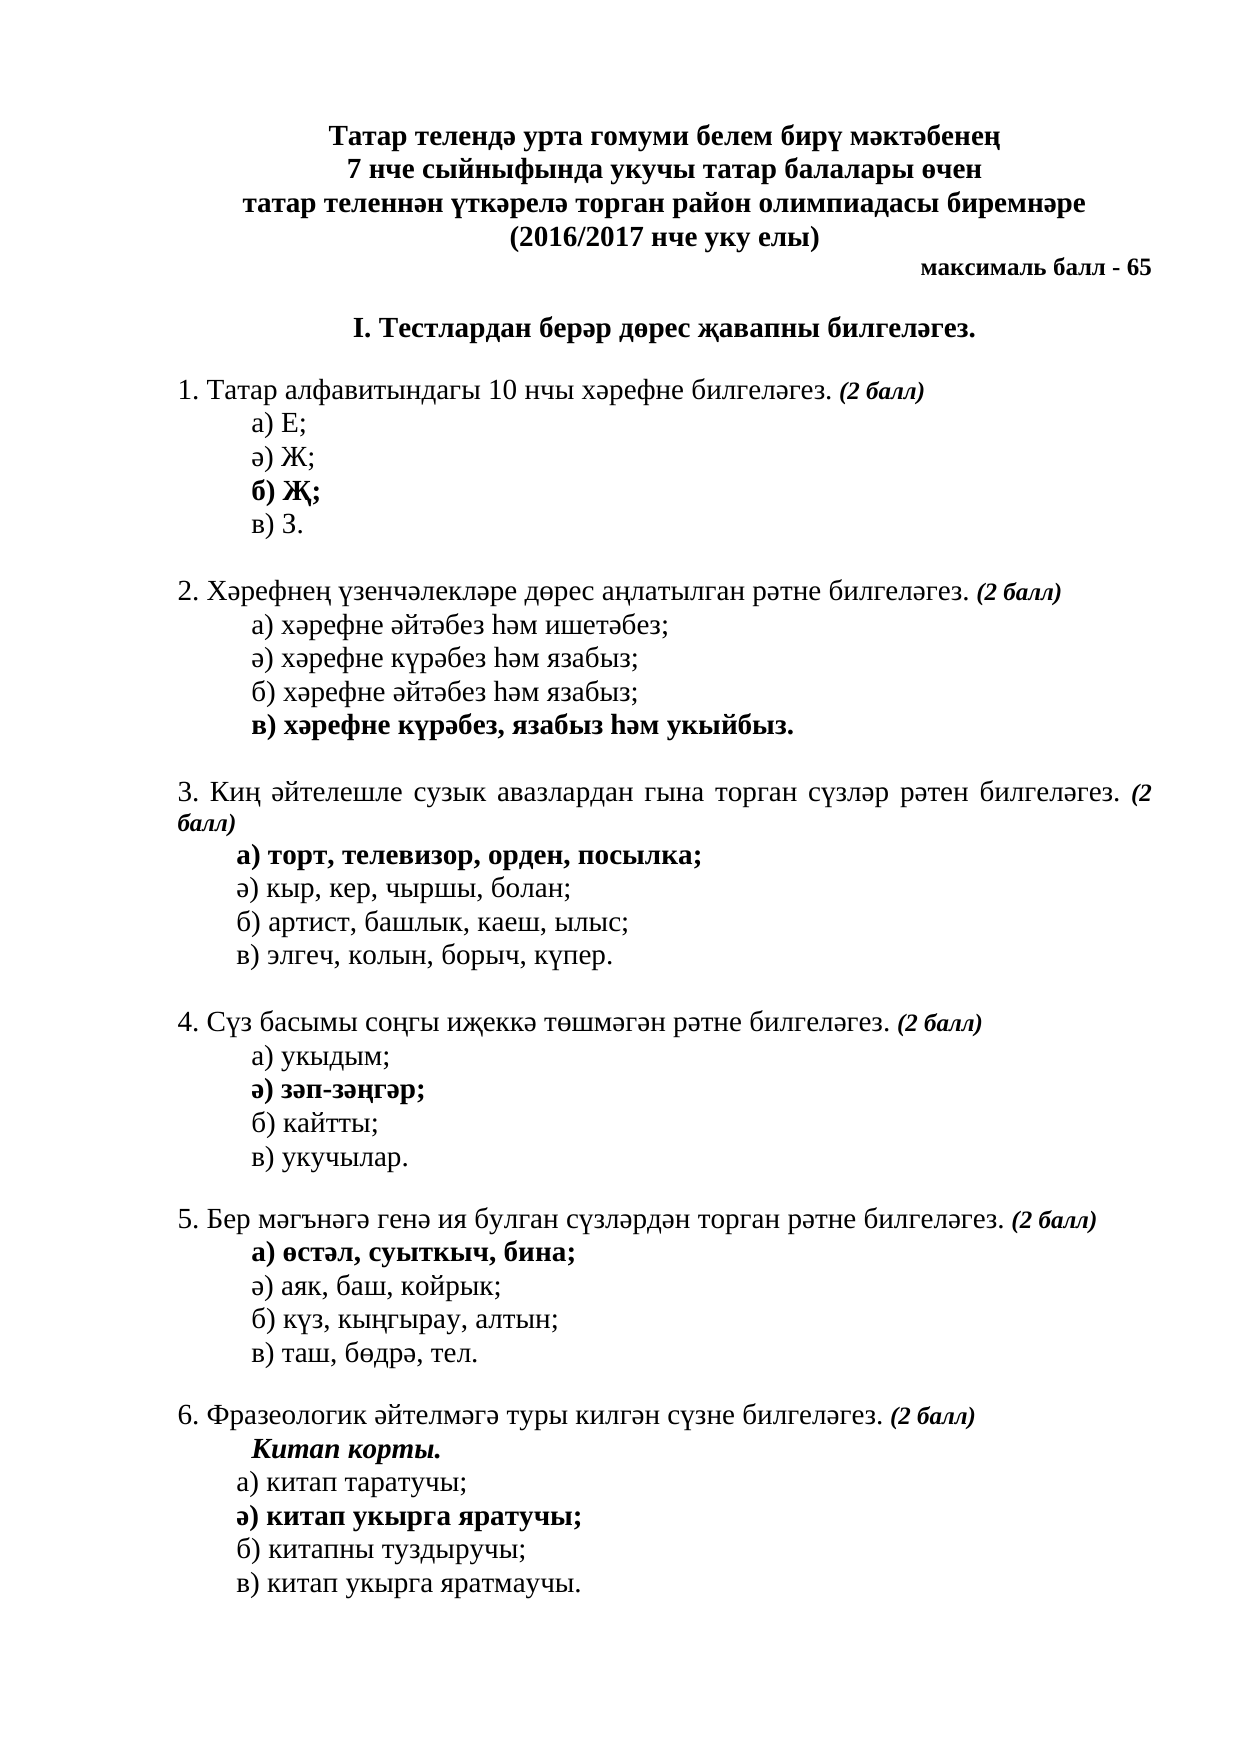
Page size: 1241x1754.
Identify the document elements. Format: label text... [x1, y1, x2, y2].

text а) хәрефне әйтәбез һәм ишетәбез; [177, 607, 1152, 640]
text в) китап укырга яратмаучы. [177, 1565, 1152, 1599]
text I. Тестлардан берәр дөрес җавапны билгеләгез. [177, 310, 1152, 343]
text в) укучылар. [177, 1139, 1152, 1172]
text 4. Сүз басымы соңгы иҗеккә төшмәгән рәтне билгеләгез. (2 балл) [177, 1004, 1152, 1038]
text а) Е; [177, 406, 1152, 439]
text 6. Фразеологик әйтелмәгә туры килгән сүзне билгеләгез. (2 балл) [177, 1397, 1152, 1431]
text 7 нче сыйныфында укучы татар балалары өчен [177, 152, 1152, 185]
text Татар телендә урта гомуми белем бирү мәктәбенең [177, 118, 1152, 152]
text б) Җ; [177, 473, 1152, 506]
text в) З. [177, 506, 1152, 540]
text а) китап таратучы; [177, 1464, 1152, 1498]
text 5. Бер мәгънәгә генә ия булган сүзләрдән торган рәтне билгеләгез. (2 балл) [177, 1201, 1152, 1234]
text татар теленнән үткәрелә торган район олимпиадасы биремнәре [177, 185, 1152, 219]
text б) китапны туздыручы; [177, 1532, 1152, 1565]
text а) укыдым; [177, 1038, 1152, 1072]
text ә) Ж; [177, 439, 1152, 473]
text 1. Татар алфавитындагы 10 нчы хәрефне билгеләгез. (2 балл) [177, 372, 1152, 406]
text ә) аяк, баш, койрык; [177, 1268, 1152, 1302]
text б) хәрефне әйтәбез һәм язабыз; [177, 674, 1152, 707]
text Китап корты. [177, 1431, 1152, 1464]
text б) кайтты; [177, 1105, 1152, 1139]
text а) өстәл, суыткыч, бина; [177, 1234, 1152, 1268]
text ә) зәп-зәңгәр; [177, 1072, 1152, 1105]
text а) торт, телевизор, орден, посылка; [177, 837, 1152, 870]
text ә) китап укырга яратучы; [177, 1498, 1152, 1532]
text максималь балл - 65 [177, 252, 1152, 281]
text б) артист, башлык, каеш, ылыс; [177, 904, 1152, 937]
text в) хәрефне күрәбез, язабыз һәм укыйбыз. [177, 707, 1152, 741]
text в) таш, бөдрә, тел. [177, 1335, 1152, 1369]
text б) күз, кыңгырау, алтын; [177, 1302, 1152, 1335]
text ә) кыр, кер, чыршы, болан; [177, 870, 1152, 904]
text ә) хәрефне күрәбез һәм язабыз; [177, 640, 1152, 674]
text в) элгеч, колын, борыч, күпер. [177, 937, 1152, 971]
text 2. Хәрефнең үзенчәлекләре дөрес аңлатылган рәтне билгеләгез. (2 балл) [177, 573, 1152, 607]
text 3. Киң әйтелешле сузык авазлардан гына торган сүзләр рәтен билгеләгез. (2 балл) [177, 774, 1152, 837]
text (2016/2017 нче уку елы) [177, 219, 1152, 252]
